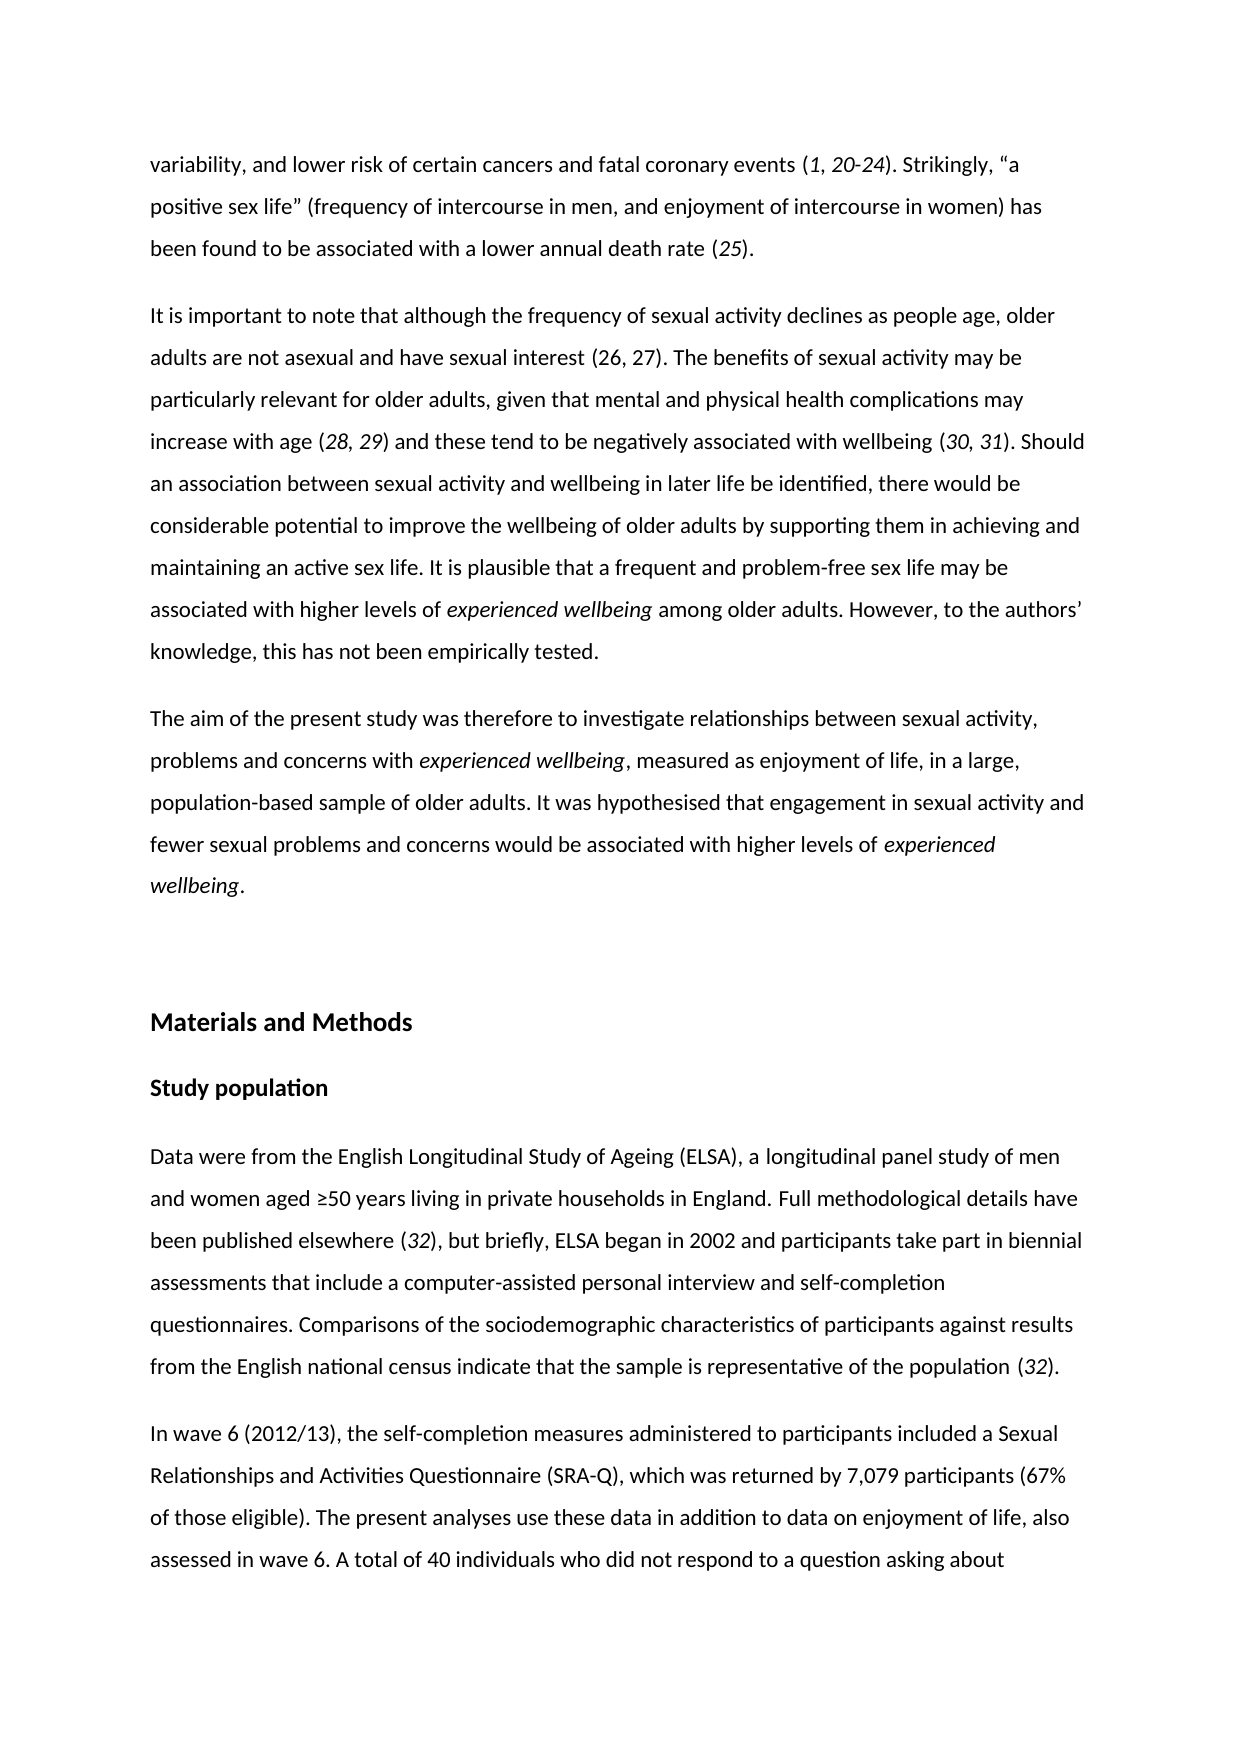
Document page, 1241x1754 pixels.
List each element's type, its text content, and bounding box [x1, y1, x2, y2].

text Data were from the English Longitudinal Study of Ageing (ELSA), a longitudinal panel study of men and women aged ≥50 years living in private households in England. Full methodological details have been published elsewhere (32), but briefly, ELSA began in 2002 and participants take part in biennial assessments that include a computer-assisted personal interview and self-completion questionnaires. Comparisons of the sociodemographic characteristics of participants against results from the English national census indicate that the sample is representative of the population (32). [150, 1142, 1090, 1380]
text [150, 1419, 1090, 1573]
subtitle Study population [150, 1072, 1090, 1102]
text The aim of the present study was therefore to investigate relationships between sexual activity, problems and concerns with experienced wellbeing, measured as enjoyment of life, in a large, population-based sample of older adults. It was hypothesised that engagement in sexual activity and fewer sexual problems and concerns would be associated with higher levels of experienced wellbeing. [150, 704, 1090, 900]
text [150, 150, 1090, 262]
subtitle Materials and Methods [150, 1006, 1090, 1039]
text It is important to note that although the frequency of sexual activity declines as people age, older adults are not asexual and have sexual interest (26, 27). The benefits of sexual activity may be particularly relevant for older adults, given that mental and physical health complications may increase with age (28, 29) and these tend to be negatively associated with wellbeing (30, 31). Should an association between sexual activity and wellbeing in later life be identified, there would be considerable potential to improve the wellbeing of older adults by supporting them in achieving and maintaining an active sex life. It is plausible that a frequent and problem-free sex life may be associated with higher levels of experienced wellbeing among older adults. However, to the authors’ knowledge, this has not been empirically tested. [150, 301, 1090, 665]
